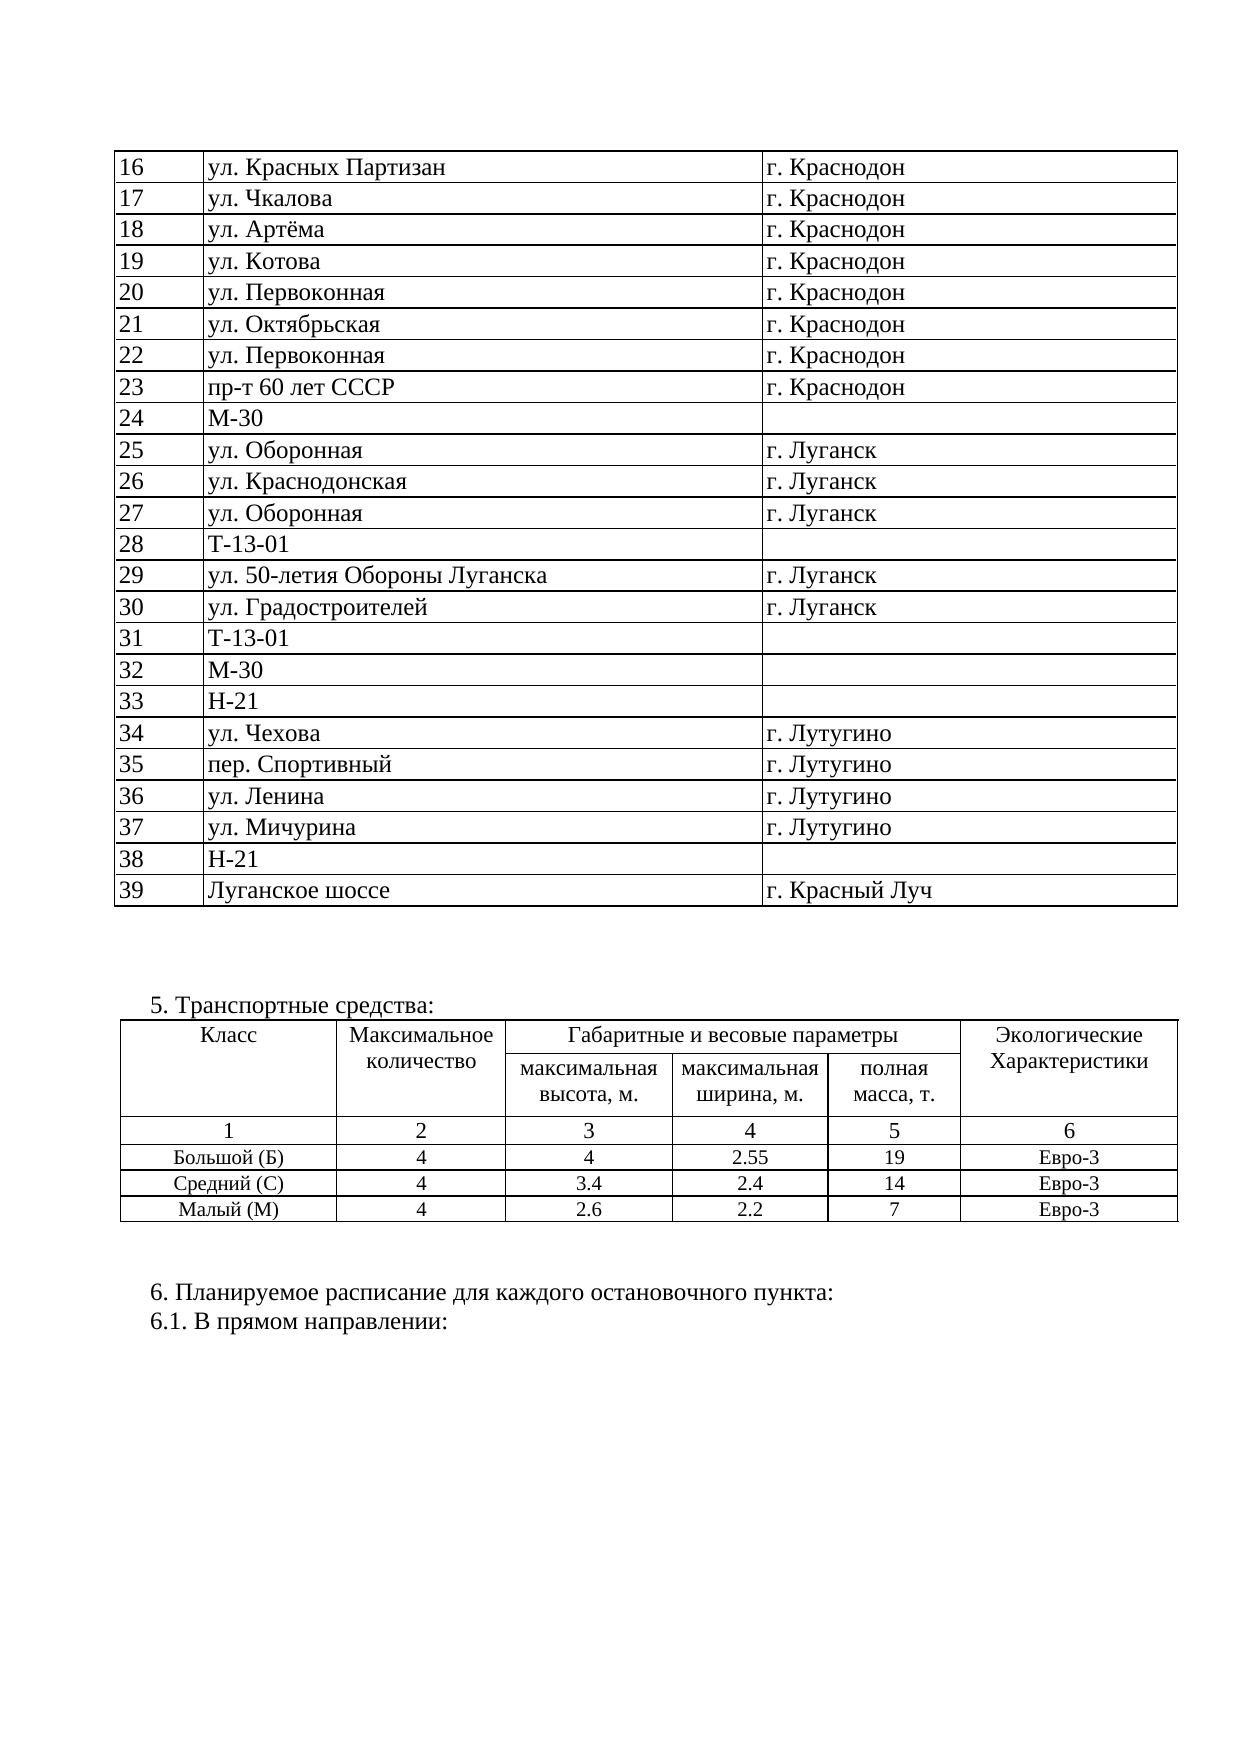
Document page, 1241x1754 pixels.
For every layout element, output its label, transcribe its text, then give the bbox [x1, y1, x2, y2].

table_cell 2.4 [673, 1171, 827, 1195]
table_cell г. Краснодон [763, 181, 1177, 213]
table_cell 18 [115, 214, 203, 244]
table_cell г. Краснодон [763, 307, 1177, 339]
table_cell г. Краснодон [763, 152, 1177, 181]
table_cell г. Луганск [763, 433, 1177, 464]
table_cell H-21 [204, 686, 762, 716]
text 6.1. В прямом направлении: [150, 1306, 1090, 1335]
table_cell Луганское шоссе [204, 875, 762, 905]
table_cell ул. 50-летия Обороны Луганска [204, 561, 762, 590]
table_header Габаритные и весовые параметры [506, 1021, 960, 1052]
table_cell 36 [115, 780, 203, 811]
table_cell г. Лутугино [763, 779, 1177, 811]
table_cell ул. Мичурина [204, 812, 762, 842]
table_cell М-30 [204, 403, 762, 433]
table_cell г. Краснодон [763, 339, 1177, 370]
table_cell ул. Оборонная [204, 435, 762, 464]
table_cell 28 [115, 529, 203, 559]
table_cell 27 [115, 497, 203, 527]
table_cell 7 [829, 1197, 960, 1221]
table_cell г. Краснодон [763, 244, 1177, 276]
table_cell 4 [506, 1145, 672, 1169]
table_cell 6 [961, 1117, 1177, 1144]
table_cell г. Краснодон [763, 213, 1177, 244]
table_cell Средний (С) [121, 1171, 336, 1195]
table_cell ул. Красных Партизан [204, 152, 762, 181]
table_cell г. Лутугино [763, 811, 1177, 842]
table_cell 30 [115, 591, 203, 622]
table_cell 4 [337, 1197, 505, 1221]
table_cell 37 [115, 812, 203, 842]
table_cell ул. Оборонная [204, 498, 762, 527]
table_cell 17 [115, 183, 203, 213]
table_cell 5 [829, 1117, 960, 1144]
table_cell 1 [121, 1117, 336, 1144]
table_cell 38 [115, 843, 203, 873]
table_cell 3 [506, 1117, 672, 1144]
table_cell 19 [829, 1145, 960, 1169]
table_cell г. Лутугино [763, 748, 1177, 779]
table_cell Евро-3 [961, 1145, 1177, 1169]
table_cell максимальная ширина, м. [673, 1054, 827, 1116]
table_cell 29 [115, 560, 203, 590]
table_cell 32 [115, 654, 203, 685]
table_cell [763, 842, 1177, 873]
table_cell ул. Ленина [204, 781, 762, 811]
table_cell г. Краснодон [763, 370, 1177, 402]
table_cell 2.55 [673, 1145, 827, 1169]
table_cell 2.2 [673, 1197, 827, 1221]
table_cell ул. Октябрьская [204, 309, 762, 339]
table_cell М-30 [204, 655, 762, 685]
table_cell Т-13-01 [204, 529, 762, 559]
table_cell 4 [337, 1145, 505, 1169]
table_cell 35 [115, 749, 203, 779]
table_cell г. Красный Луч [763, 874, 1177, 905]
text 6. Планируемое расписание для каждого остановочного пункта: [150, 1277, 1090, 1306]
table_cell 14 [829, 1171, 960, 1195]
table_cell г. Лутугино [763, 716, 1177, 748]
table_cell ул. Чкалова [204, 183, 762, 213]
table_cell Евро-3 [961, 1197, 1177, 1221]
table_cell ул. Первоконная [204, 340, 762, 370]
table_cell г. Краснодон [763, 276, 1177, 307]
table_cell 22 [115, 340, 203, 370]
table_cell 3.4 [506, 1171, 672, 1195]
table_cell 39 [115, 875, 203, 905]
table_cell г. Луганск [763, 559, 1177, 590]
table_cell 20 [115, 277, 203, 307]
table_cell ул. Артёма [204, 215, 762, 244]
table_cell г. Луганск [763, 496, 1177, 527]
table_cell ул. Градостроителей [204, 592, 762, 622]
table_cell [763, 685, 1177, 716]
table_cell [763, 402, 1177, 433]
table_cell 34 [115, 717, 203, 748]
table_cell 33 [115, 686, 203, 716]
table_cell [763, 622, 1177, 653]
table_header Класс [121, 1021, 336, 1116]
table_cell Малый (М) [121, 1197, 336, 1221]
text 5. Транспортные средства: [150, 990, 1090, 1019]
table_cell [763, 528, 1177, 559]
table_cell ул. Котова [204, 246, 762, 276]
table_cell полная масса, т. [829, 1054, 960, 1116]
table_cell 31 [115, 623, 203, 653]
table_cell 2 [337, 1117, 505, 1144]
table_cell ул. Краснодонская [204, 466, 762, 496]
table_cell пр-т 60 лет СССР [204, 372, 762, 402]
table_cell Т-13-01 [204, 623, 762, 653]
table_header Экологические Характеристики [961, 1021, 1177, 1116]
table_cell 2.6 [506, 1197, 672, 1221]
table_cell 19 [115, 245, 203, 276]
table_cell 25 [115, 434, 203, 464]
table_header Максимальное количество [337, 1021, 505, 1116]
table_cell пер. Спортивный [204, 749, 762, 779]
table_cell Большой (Б) [121, 1145, 336, 1169]
table_cell 16 [115, 152, 203, 181]
table_cell 26 [115, 466, 203, 496]
table_cell H-21 [204, 844, 762, 873]
table_cell [763, 653, 1177, 685]
table_cell ул. Первоконная [204, 277, 762, 307]
table_cell ул. Чехова [204, 718, 762, 748]
table_cell г. Луганск [763, 465, 1177, 496]
table_cell Евро-3 [961, 1171, 1177, 1195]
table_cell 21 [115, 308, 203, 339]
table_cell 24 [115, 403, 203, 433]
table_cell г. Луганск [763, 590, 1177, 622]
table_cell 23 [115, 371, 203, 402]
table_cell 4 [337, 1171, 505, 1195]
table_cell 4 [673, 1117, 827, 1144]
table_cell максимальная высота, м. [506, 1054, 672, 1116]
